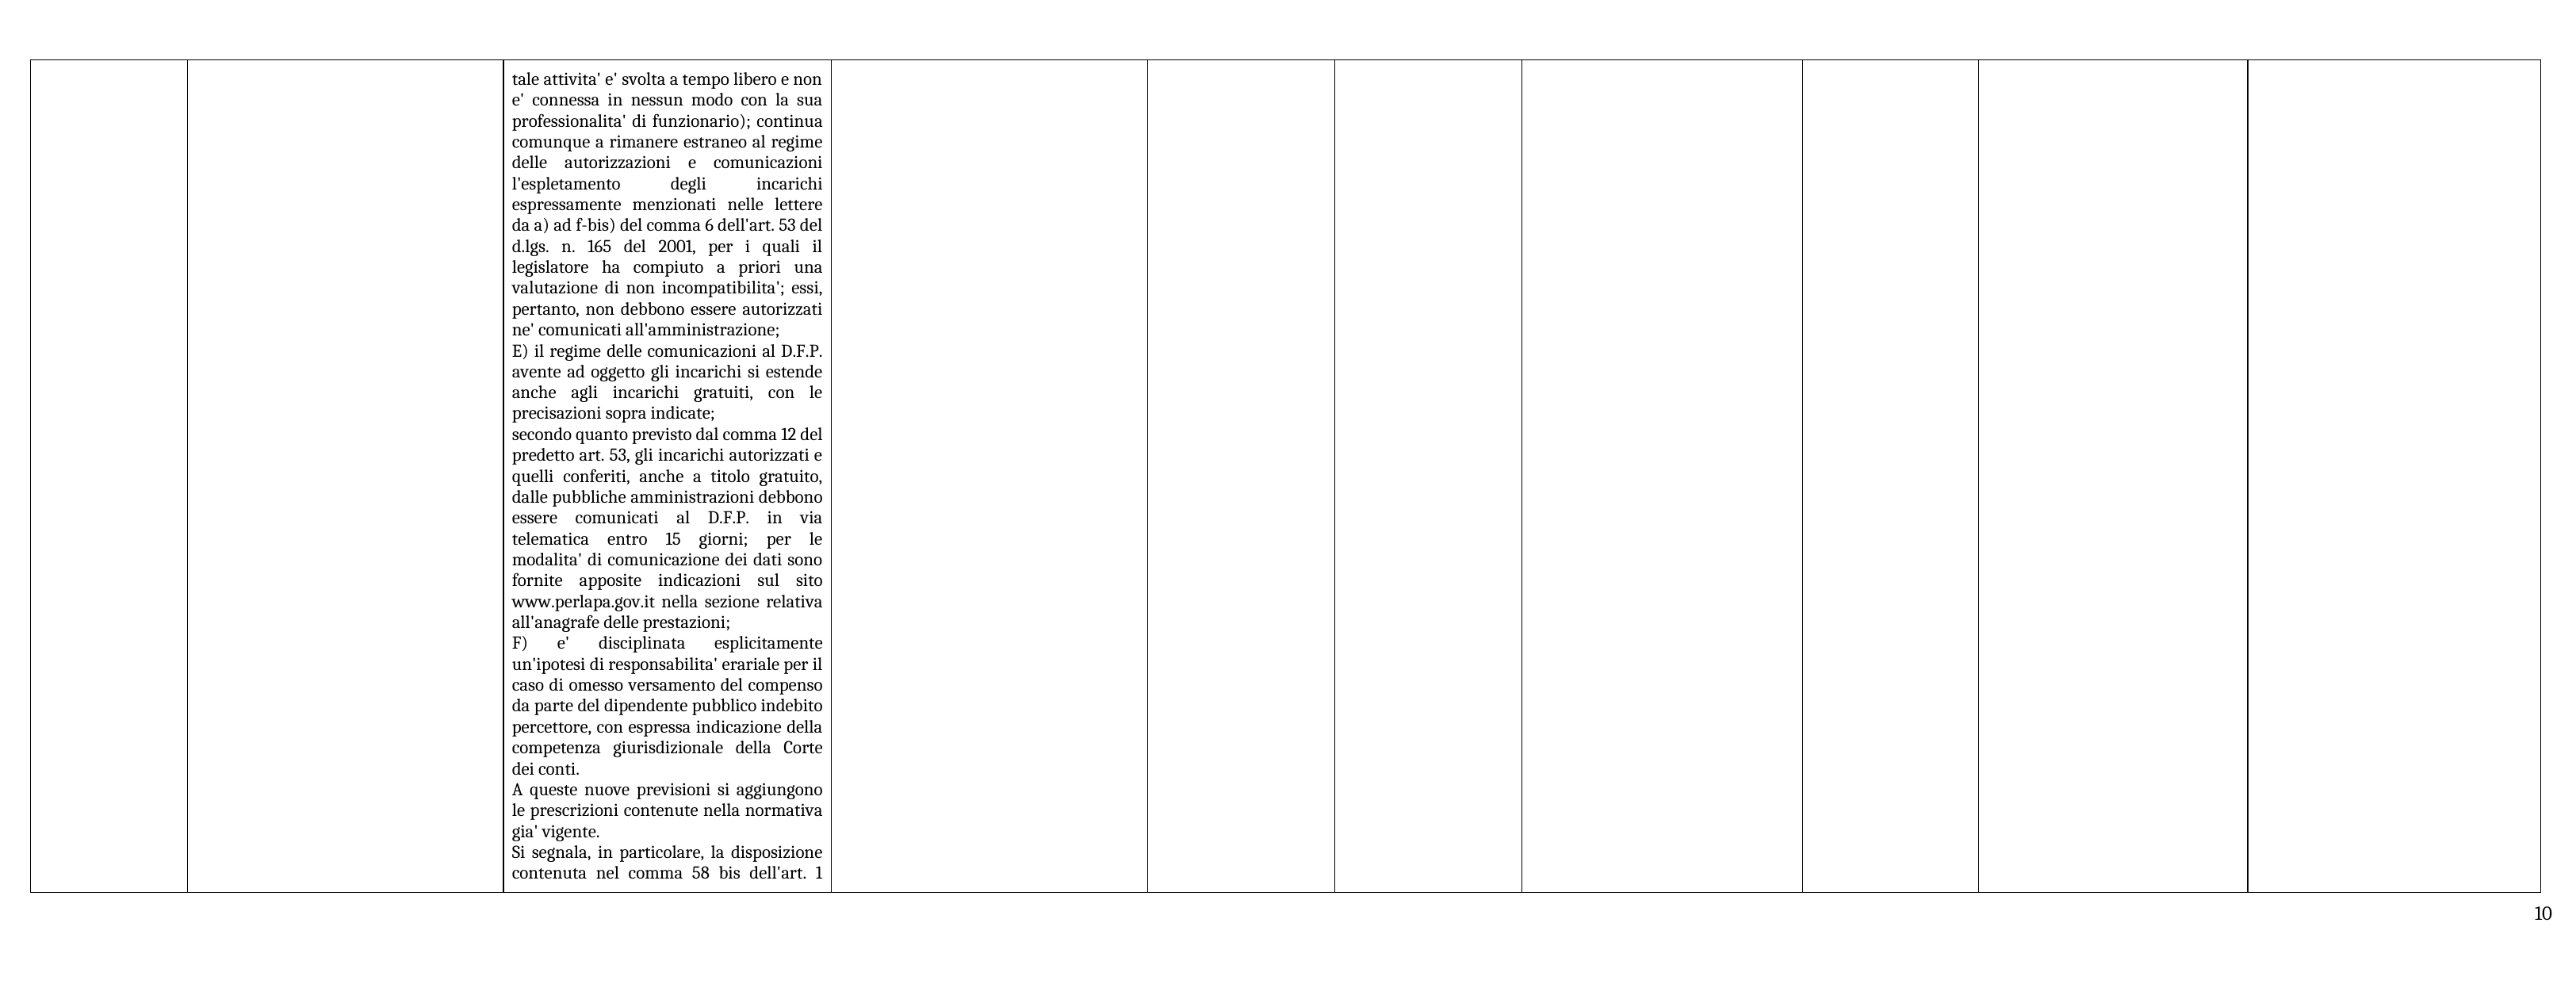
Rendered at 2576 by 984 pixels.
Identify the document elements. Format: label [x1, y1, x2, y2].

table_cell [832, 60, 1147, 892]
table_cell [1979, 60, 2247, 892]
table_cell [1522, 60, 1802, 892]
table_cell [504, 60, 831, 892]
table_cell [1335, 60, 1521, 892]
table_cell [1148, 60, 1334, 892]
table_cell [2249, 60, 2540, 892]
table_cell [188, 60, 503, 892]
table_cell [31, 60, 187, 892]
table_cell [1803, 60, 1978, 892]
